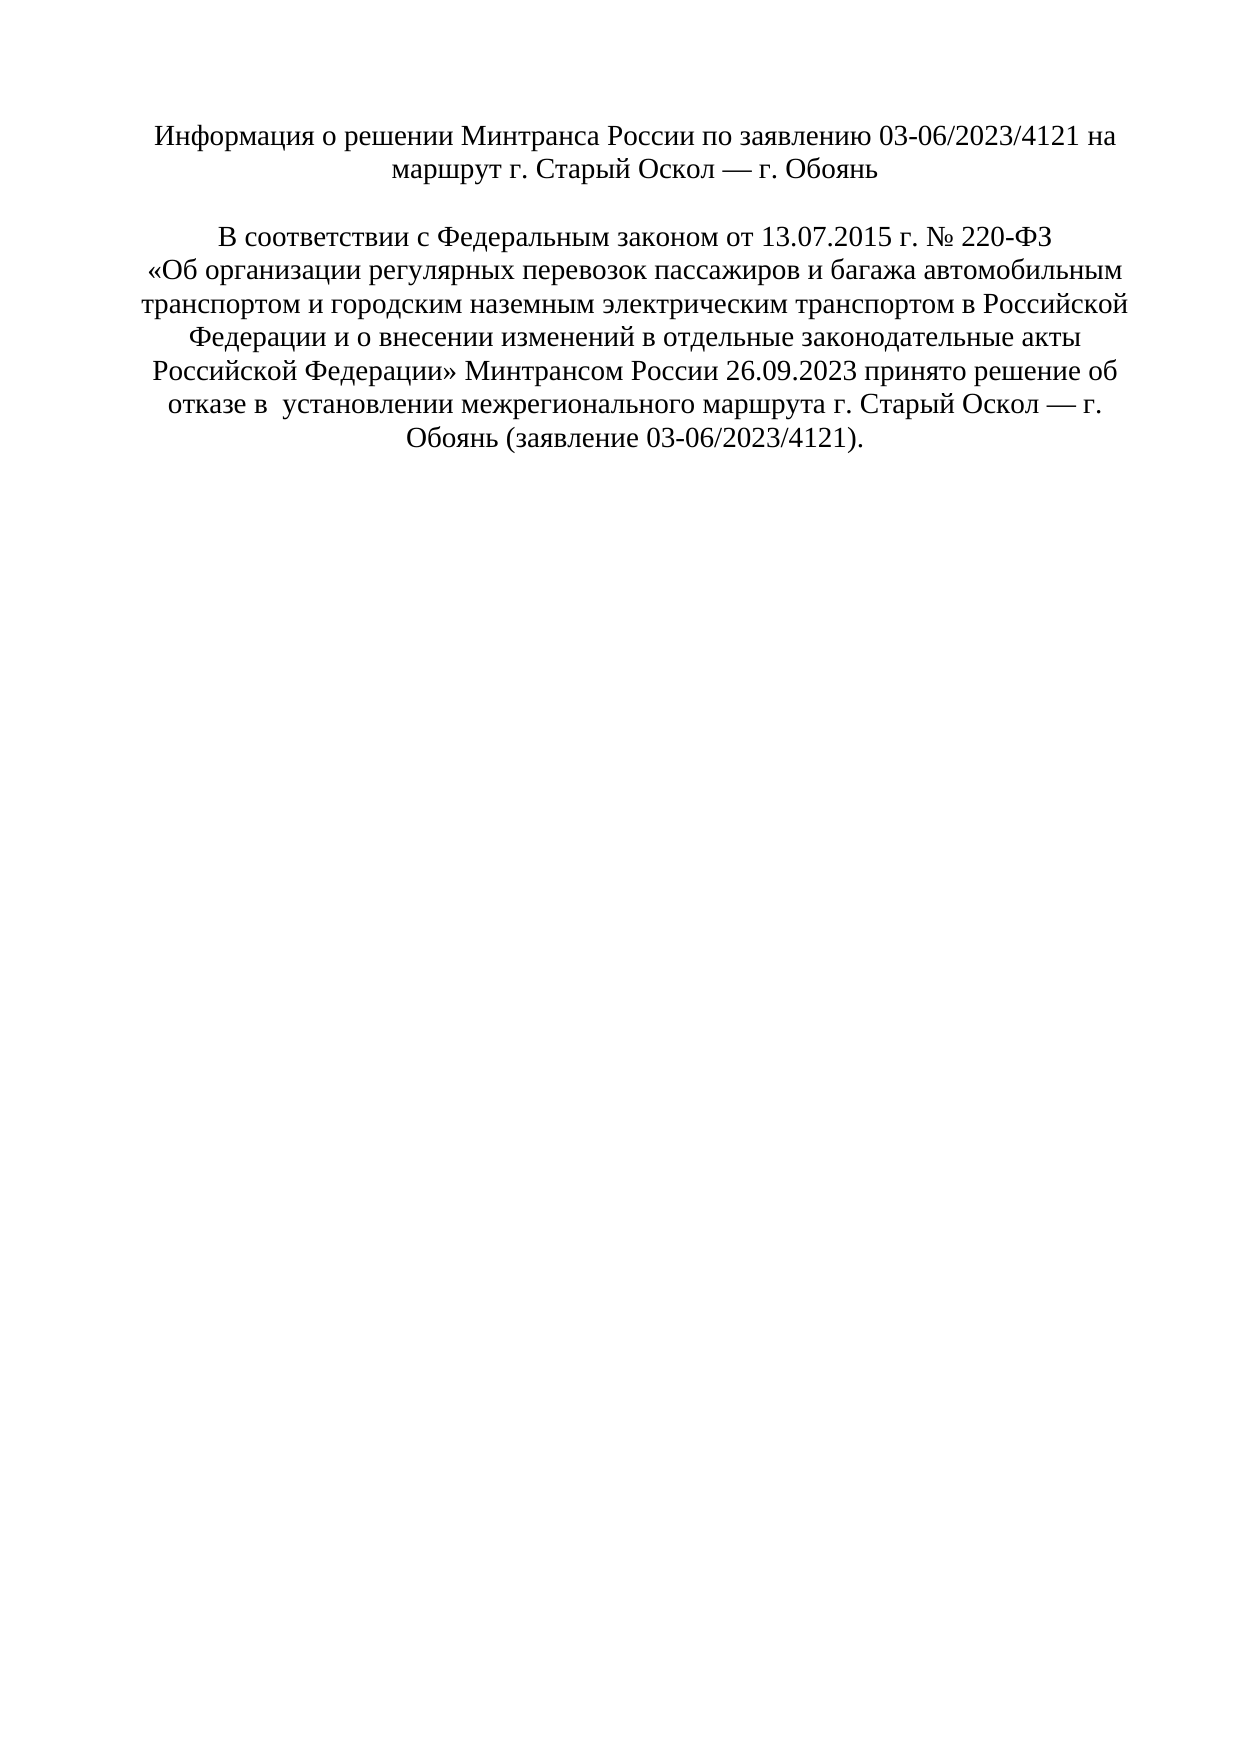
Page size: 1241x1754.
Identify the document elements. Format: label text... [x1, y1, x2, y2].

text Информация о решении Минтранса России по заявлению 03-06/2023/4121 на маршрут г. Старый Оскол — г. Обоянь [118, 118, 1152, 185]
text В соответствии с Федеральным законом от 13.07.2015 г. № 220-ФЗ «Об организации регулярных перевозок пассажиров и багажа автомобильным транспортом и городским наземным электрическим транспортом в Российской Федерации и о внесении изменений в отдельные законодательные акты Российской Федерации» Минтрансом России 26.09.2023 принято решение об отказе в установлении межрегионального маршрута г. Старый Оскол — г. Обоянь (заявление 03-06/2023/4121). [118, 219, 1152, 453]
